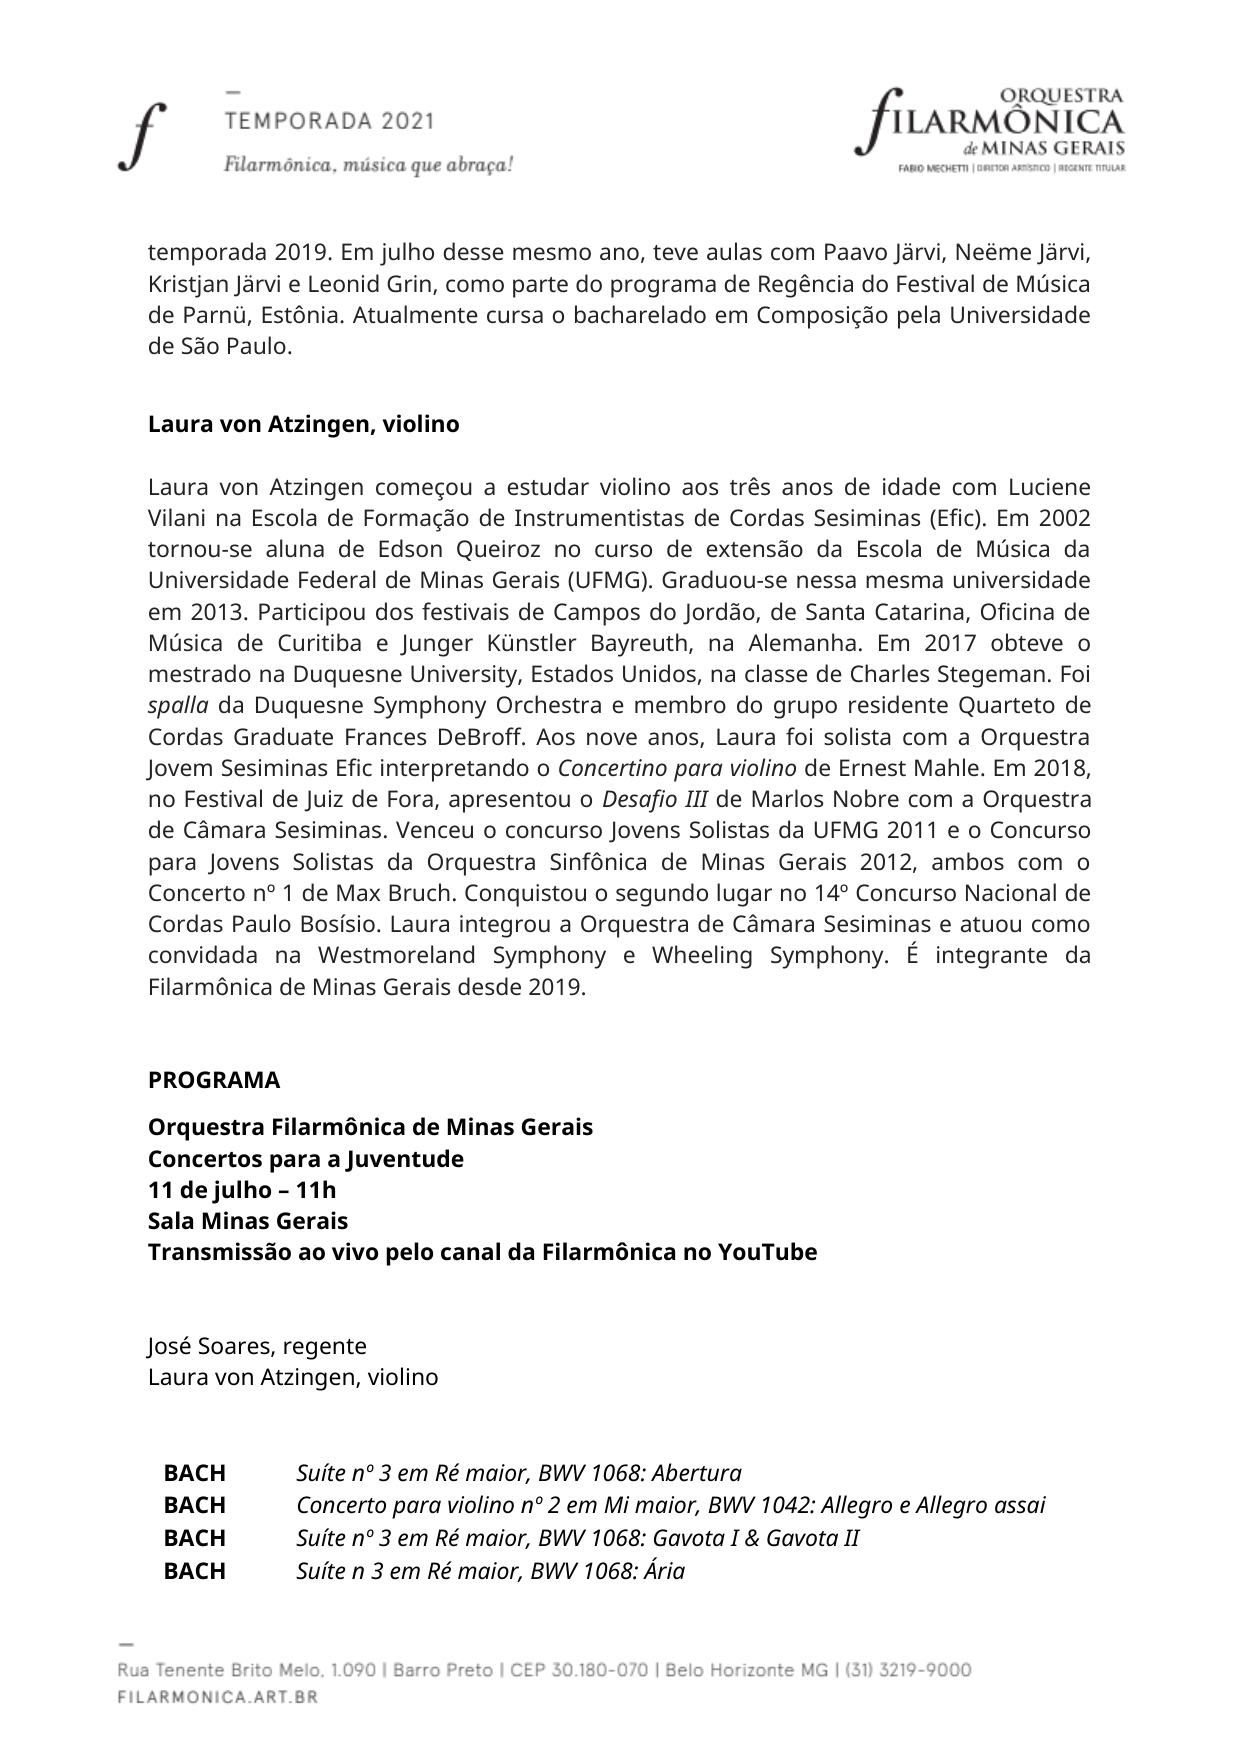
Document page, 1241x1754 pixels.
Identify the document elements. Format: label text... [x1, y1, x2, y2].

text Laura von Atzingen começou a estudar violino aos três anos de idade com Luciene Vilani na Escola de Formação de Instrumentistas de Cordas Sesiminas (Efic). Em 2002 tornou-se aluna de Edson Queiroz no curso de extensão da Escola de Música da Universidade Federal de Minas Gerais (UFMG). Graduou-se nessa mesma universidade em 2013. Participou dos festivais de Campos do Jordão, de Santa Catarina, Oficina de Música de Curitiba e Junger Künstler Bayreuth, na Alemanha. Em 2017 obteve o mestrado na Duquesne University, Estados Unidos, na classe de Charles Stegeman. Foi spalla da Duquesne Symphony Orchestra e membro do grupo residente Quarteto de Cordas Graduate Frances DeBroff. Aos nove anos, Laura foi solista com a Orquestra Jovem Sesiminas Efic interpretando o Concertino para violino de Ernest Mahle. Em 2018, no Festival de Juiz de Fora, apresentou o Desafio III de Marlos Nobre com a Orquestra de Câmara Sesiminas. Venceu o concurso Jovens Solistas da UFMG 2011 e o Concurso para Jovens Solistas da Orquestra Sinfônica de Minas Gerais 2012, ambos com o Concerto nº 1 de Max Bruch. Conquistou o segundo lugar no 14º Concurso Nacional de Cordas Paulo Bosísio. Laura integrou a Orquestra de Câmara Sesiminas e atuou como convidada na Westmoreland Symphony e Wheeling Symphony. É integrante da Filarmônica de Minas Gerais desde 2019. [148, 471, 1092, 1002]
text Concertos para a Juventude [148, 1142, 1092, 1174]
text Laura von Atzingen, violino [148, 408, 1092, 439]
text José Soares, regente [148, 1330, 1092, 1361]
text Laura von Atzingen, violino [148, 1361, 1092, 1392]
text Sala Minas Gerais [148, 1205, 1092, 1236]
text Orquestra Filarmônica de Minas Gerais [148, 1111, 1092, 1142]
table_header [148, 1455, 1089, 1586]
text Transmissão ao vivo pelo canal da Filarmônica no YouTube [148, 1236, 1092, 1267]
text 11 de julho – 11h [148, 1174, 1092, 1205]
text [148, 236, 1092, 361]
text PROGRAMA [148, 1064, 1092, 1096]
